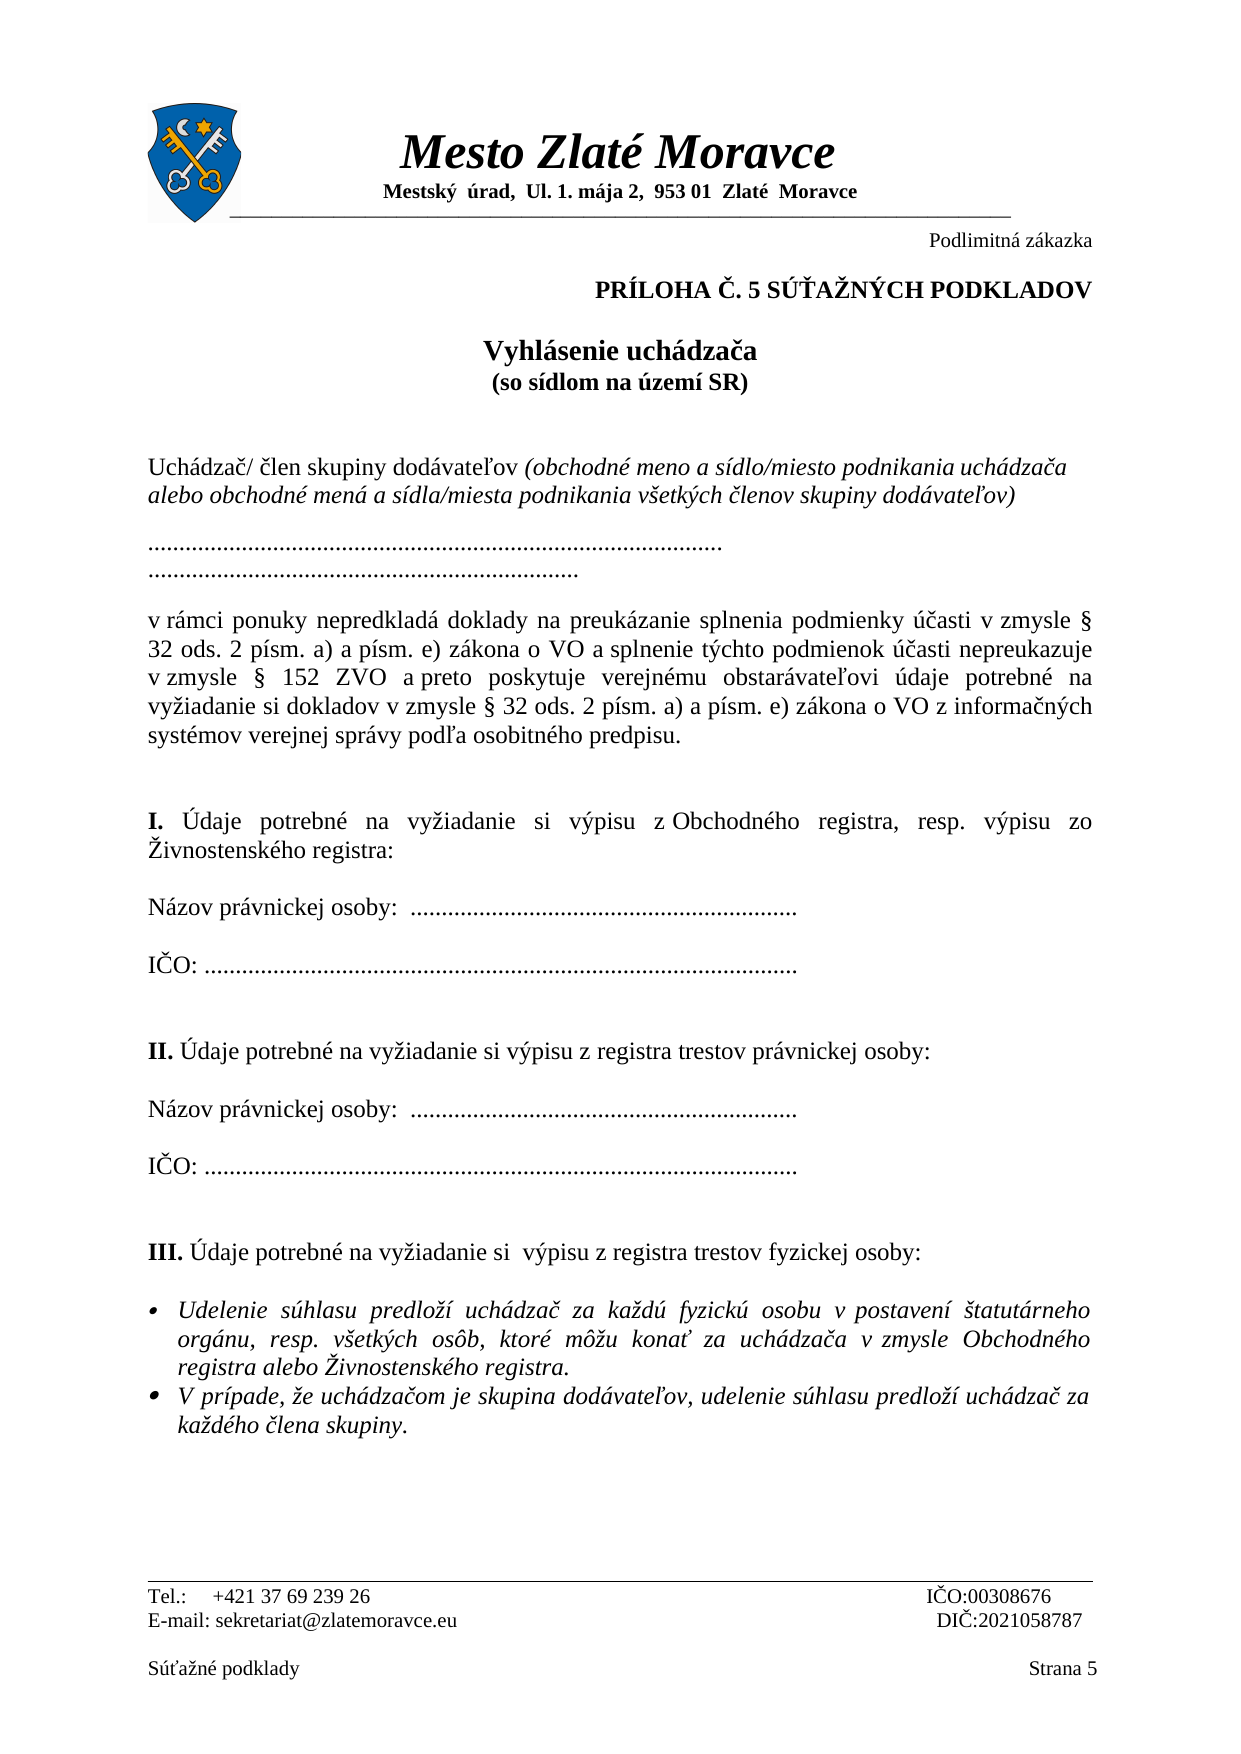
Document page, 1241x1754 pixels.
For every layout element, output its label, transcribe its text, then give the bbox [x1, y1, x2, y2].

text I. Údaje potrebné na vyžiadanie si výpisu z Obchodného registra, resp. výpisu zo Živnostenského registra: [148, 806, 1093, 864]
text III. Údaje potrebné na vyžiadanie si výpisu z registra trestov fyzickej osoby: [148, 1237, 1093, 1266]
text IČO: ............................................................................................... [148, 1151, 1093, 1180]
text Názov právnickej osoby: .............................................................. [148, 1094, 1093, 1122]
text Vyhlásenie uchádzača [148, 333, 1093, 367]
list Udelenie súhlasu predloží uchádzač za každú fyzickú osobu v postavení štatutárneho orgánu, resp. všetkých osôb, ktoré môžu konať za uchádzača v zmysle Obchodného registra alebo Živnostenského registra. [148, 1295, 1093, 1381]
list V prípade, že uchádzačom je skupina dodávateľov, udelenie súhlasu predloží uchádzač za každého člena skupiny. [148, 1381, 1093, 1439]
text II. Údaje potrebné na vyžiadanie si výpisu z registra trestov právnickej osoby: [148, 1036, 1093, 1065]
picture [147, 103, 242, 223]
text Názov právnickej osoby: .............................................................. [148, 892, 1093, 921]
text v rámci ponuky nepredkladá doklady na preukázanie splnenia podmienky účasti v zmysle § 32 ods. 2 písm. a) a písm. e) zákona o VO a splnenie týchto podmienok účasti nepreukazuje v zmysle § 152 ZVO a preto poskytuje verejnému obstarávateľovi údaje potrebné na vyžiadanie si dokladov v zmysle § 32 ods. 2 písm. a) a písm. e) zákona o VO z informačných systémov verejnej správy podľa osobitného predpisu. [148, 605, 1093, 749]
text IČO: ............................................................................................... [148, 950, 1093, 979]
text Príloha č. 5 súťažných podkladov [148, 276, 1093, 304]
text (so sídlom na území SR) [148, 367, 1093, 395]
text ..................................................................... [148, 531, 1093, 583]
text Uchádzač/ člen skupiny dodávateľov (obchodné meno a sídlo/miesto podnikania uchádzača alebo obchodné mená a sídla/miesta podnikania všetkých členov skupiny dodávateľov) [148, 453, 1093, 509]
